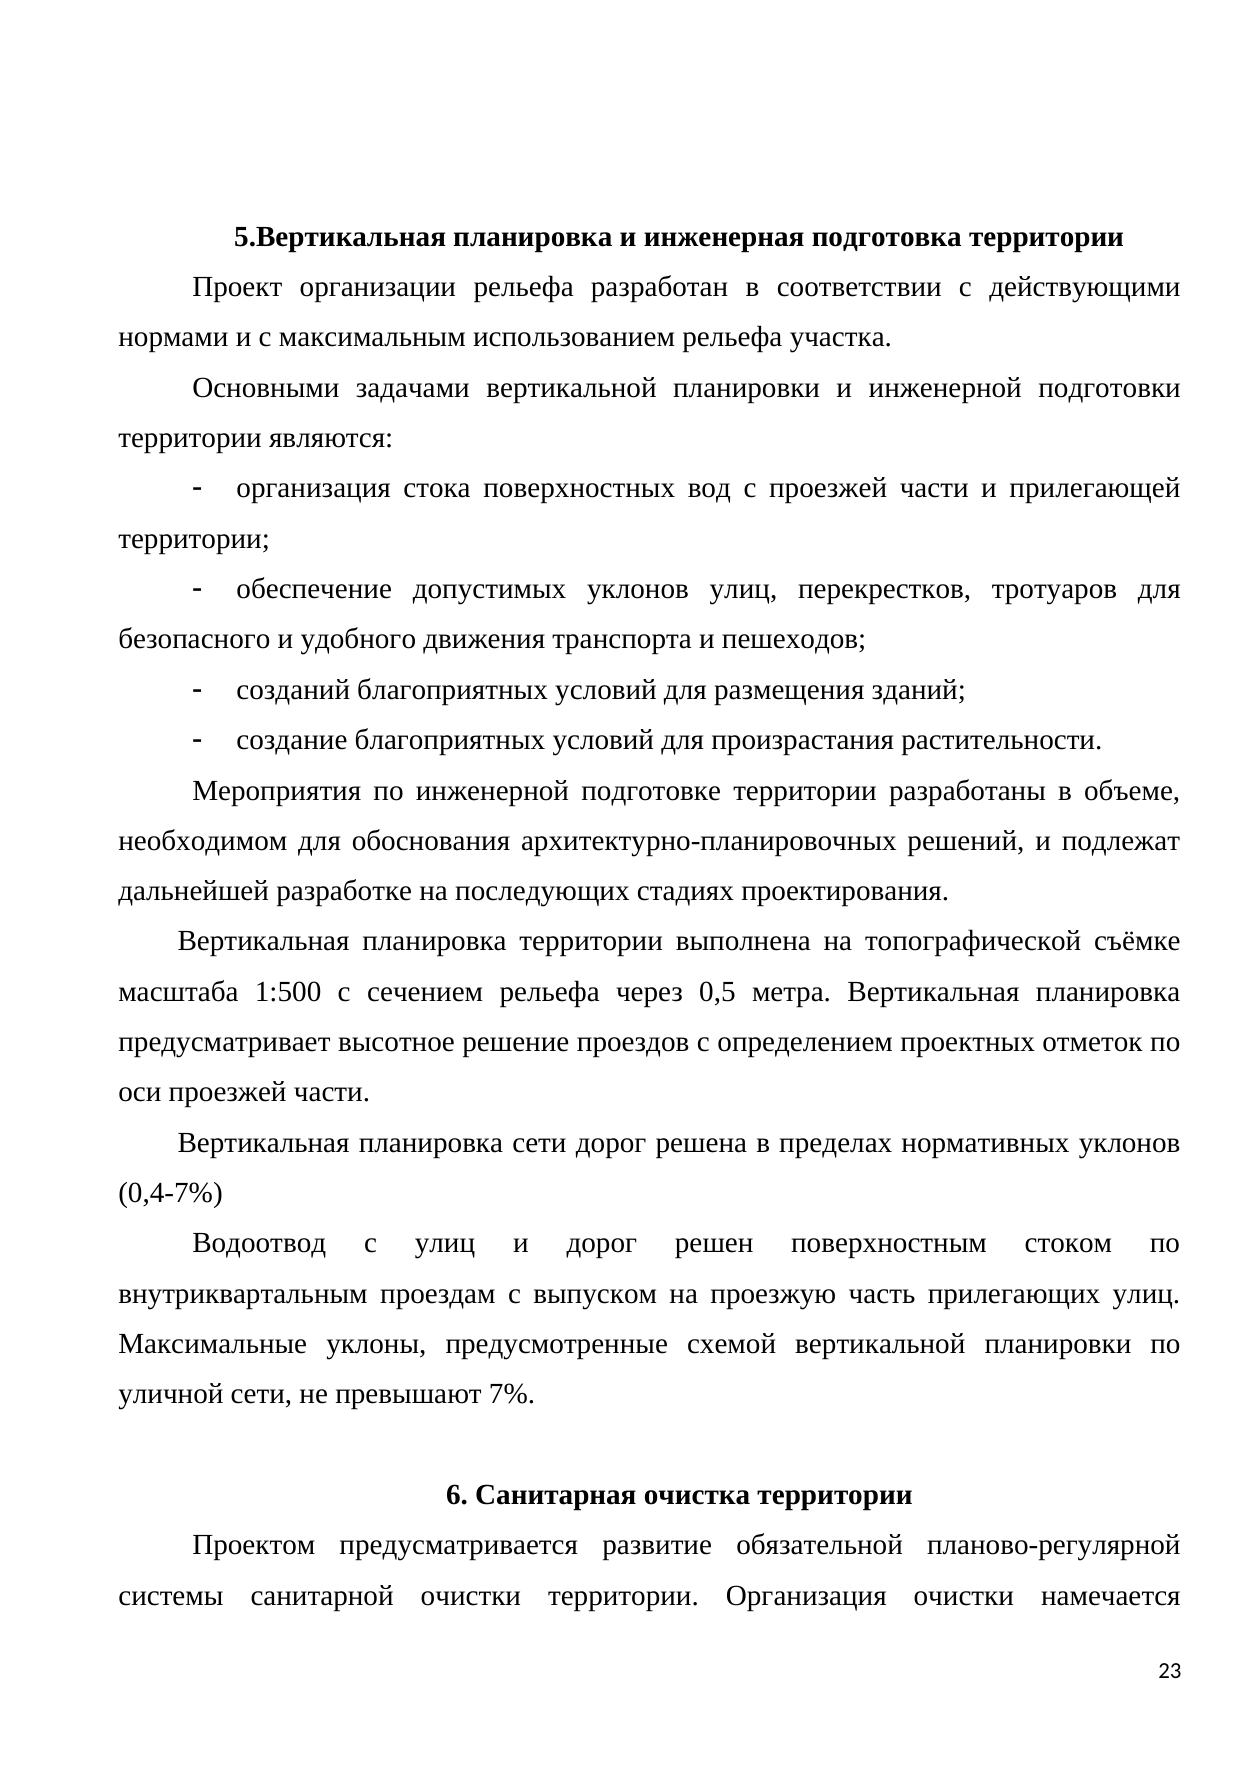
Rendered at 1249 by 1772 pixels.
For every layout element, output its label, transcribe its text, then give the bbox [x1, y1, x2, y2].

list обеспечение допустимых уклонов улиц, перекрестков, тротуаров для безопасного и удобного движения транспорта и пешеходов; [118, 571, 1181, 655]
text Водоотвод с улиц и дорог решен поверхностным стоком по внутриквартальным проездам с выпуском на проезжую часть прилегающих улиц. Максимальные уклоны, предусмотренные схемой вертикальной планировки по уличной сети, не превышают 7%. [118, 1225, 1181, 1410]
text Основными задачами вертикальной планировки и инженерной подготовки территории являются: [118, 370, 1181, 453]
text 5.Вертикальная планировка и инженерная подготовка территории [118, 219, 1181, 252]
list организация стока поверхностных вод с проезжей части и прилегающей территории; [118, 470, 1181, 554]
list создание благоприятных условий для произрастания растительности. [118, 722, 1181, 756]
text Вертикальная планировка территории выполнена на топографической съёмке масштаба 1:500 с сечением рельефа через 0,5 метра. Вертикальная планировка предусматривает высотное решение проездов с определением проектных отметок по оси проезжей части. [118, 923, 1181, 1108]
text 6. Санитарная очистка территории [118, 1477, 1181, 1511]
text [118, 1527, 1181, 1611]
text Вертикальная планировка сети дорог решена в пределах нормативных уклонов (0,4-7%) [118, 1125, 1181, 1209]
list созданий благоприятных условий для размещения зданий; [118, 672, 1181, 705]
text Мероприятия по инженерной подготовке территории разработаны в объеме, необходимом для обоснования архитектурно-планировочных решений, и подлежат дальнейшей разработке на последующих стадиях проектирования. [118, 773, 1181, 907]
list Проект организации рельефа разработан в соответствии с действующими нормами и с максимальным использованием рельефа участка. [118, 269, 1181, 353]
